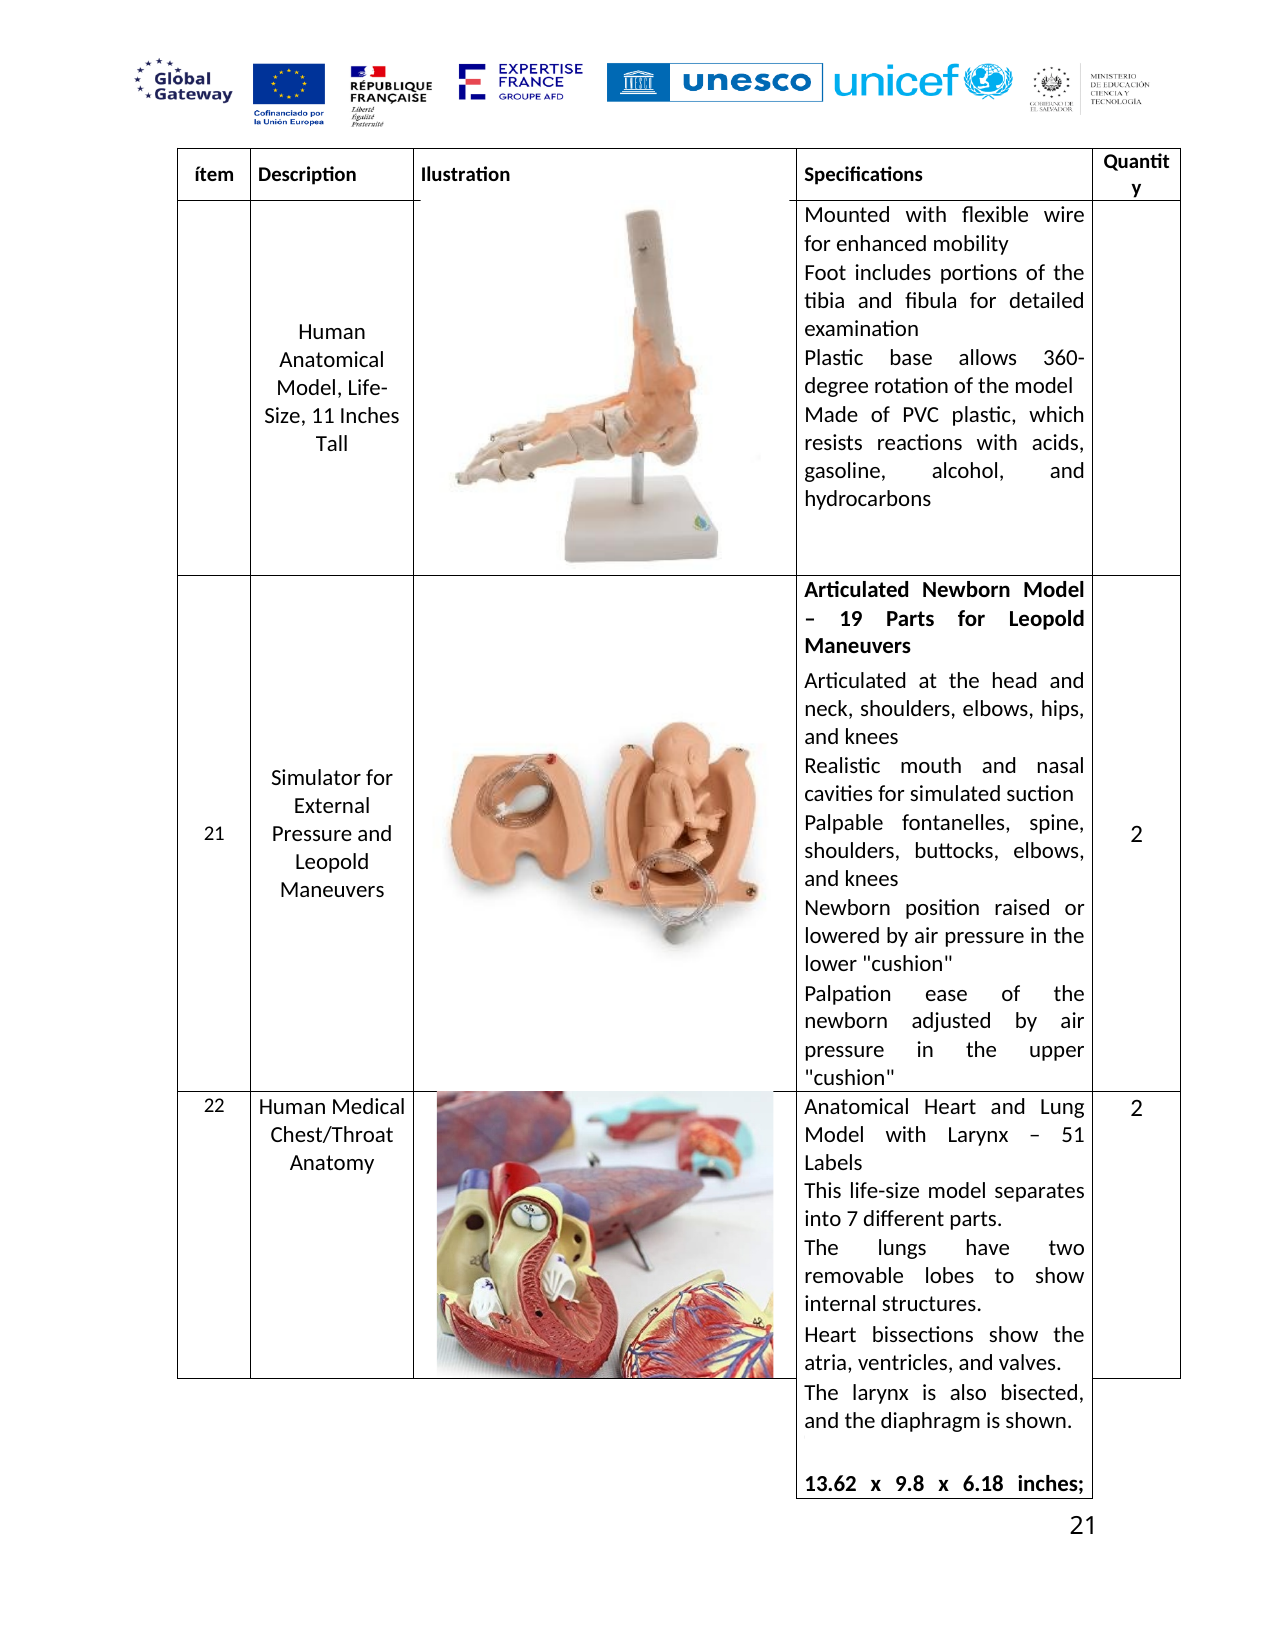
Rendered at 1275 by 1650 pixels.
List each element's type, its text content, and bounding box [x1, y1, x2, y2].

table_header Quantity [1093, 149, 1180, 199]
table_cell Realistic mouth and nasal cavities for simulated suction [797, 750, 1092, 807]
table_cell [414, 576, 796, 1091]
table_cell Plastic base allows 360-degree rotation of the model [797, 342, 1092, 399]
table_header Ilustration [414, 149, 796, 199]
table_cell 2 [1093, 1092, 1180, 1377]
picture [432, 660, 778, 1006]
table_cell [414, 201, 796, 574]
table_cell Articulated Newborn Model – 19 Parts for Leopold Maneuvers [797, 576, 1092, 665]
picture [436, 1091, 774, 1378]
table_cell The larynx is also bisected, and the diaphragm is shown. [797, 1378, 1092, 1434]
table_cell 2 [1093, 576, 1180, 1091]
table_cell Made of PVC plastic, which resists reactions with acids, gasoline, alcohol, and hydrocarbons [797, 399, 1092, 512]
picture [420, 200, 790, 570]
table_cell Palpable fontanelles, spine, shoulders, buttocks, elbows, and knees [797, 808, 1092, 892]
table_cell 2 [1093, 201, 1180, 574]
table_cell Anatomical Heart and Lung Model with Larynx – 51 Labels This life-size model separates into 7 different parts. [797, 1092, 1092, 1232]
table_cell [774, 1092, 796, 1377]
table_header Specifications [797, 149, 1092, 199]
table_header Description [251, 149, 413, 199]
table_cell Heart bissections show the atria, ventricles, and valves. [797, 1317, 1092, 1377]
picture [91, 23, 1193, 154]
table_cell 13.62 x 9.8 x 6.18 inches; 3.99 lbs [797, 1435, 1092, 1498]
table_cell Newborn position raised or lowered by air pressure in the lower "cushion" [797, 893, 1092, 978]
table_cell The lungs have two removable lobes to show internal structures. [797, 1232, 1092, 1317]
table_cell Foot includes portions of the tibia and fibula for detailed examination [797, 257, 1092, 342]
table_header ítem [178, 149, 250, 199]
table_cell [414, 1092, 436, 1377]
table_cell 20 [178, 201, 250, 574]
table_cell [797, 512, 1092, 574]
table_cell Articulated at the head and neck, shoulders, elbows, hips, and knees [797, 665, 1092, 750]
table_cell Foot Joint Model with Ligaments – Human Anatomical Model, Life-Size, 11 Inches Tall [251, 201, 413, 574]
table_cell Palpation ease of the newborn adjusted by air pressure in the upper "cushion" [797, 978, 1092, 1091]
table_cell Mounted with flexible wire for enhanced mobility [797, 201, 1092, 257]
table_cell Human Medical Chest/Throat Anatomy [251, 1092, 413, 1377]
table_cell 22 [178, 1092, 250, 1377]
table_cell Simulator for External Pressure and Leopold Maneuvers [251, 576, 413, 1091]
table_cell 21 [178, 576, 250, 1091]
